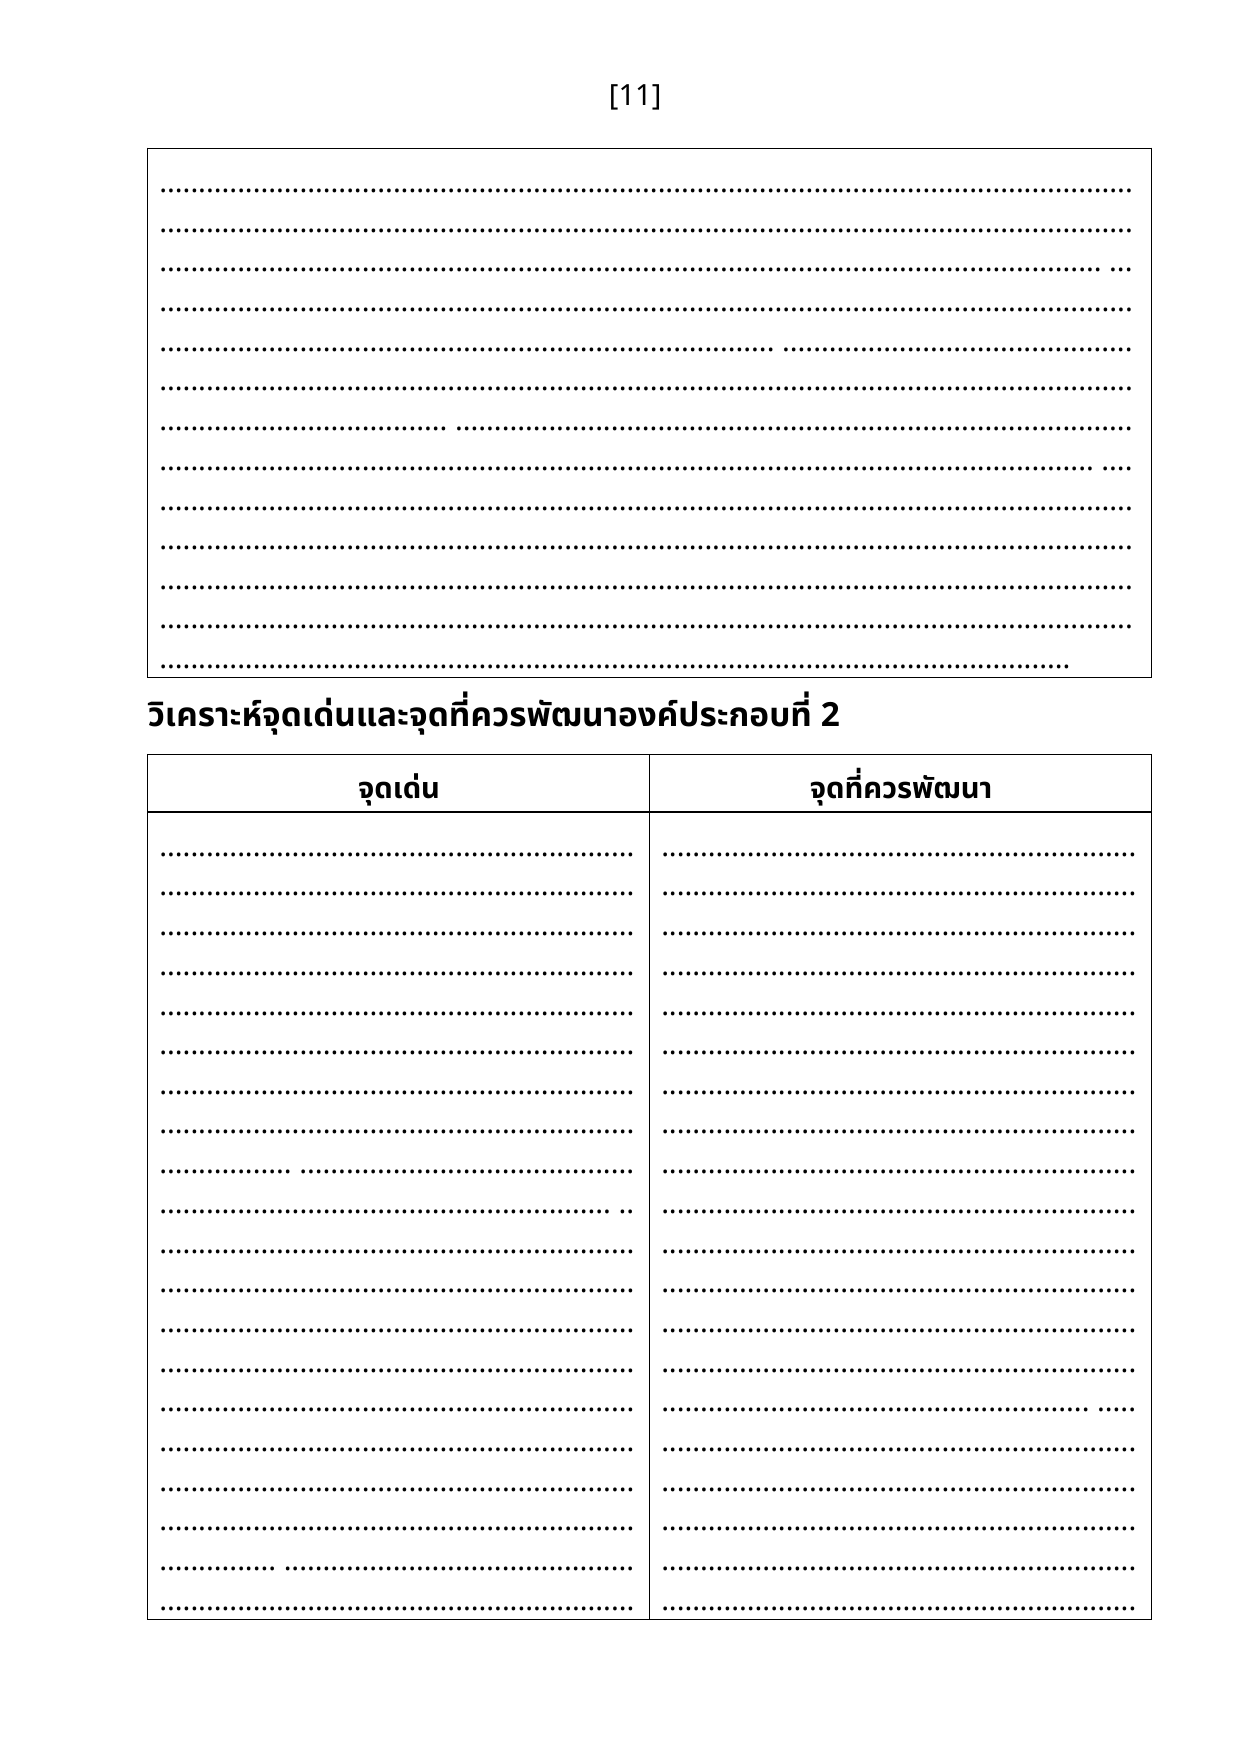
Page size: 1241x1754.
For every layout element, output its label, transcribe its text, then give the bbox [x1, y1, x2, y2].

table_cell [650, 813, 1151, 1619]
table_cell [148, 813, 649, 1619]
text วิเคราะห์จุดเด่นและจุดที่ควรพัฒนาองค์ประกอบที่ 2 [148, 691, 1122, 741]
table_header จุดเด่น [148, 755, 649, 811]
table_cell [148, 149, 1151, 677]
table_header จุดที่ควรพัฒนา [650, 755, 1151, 811]
